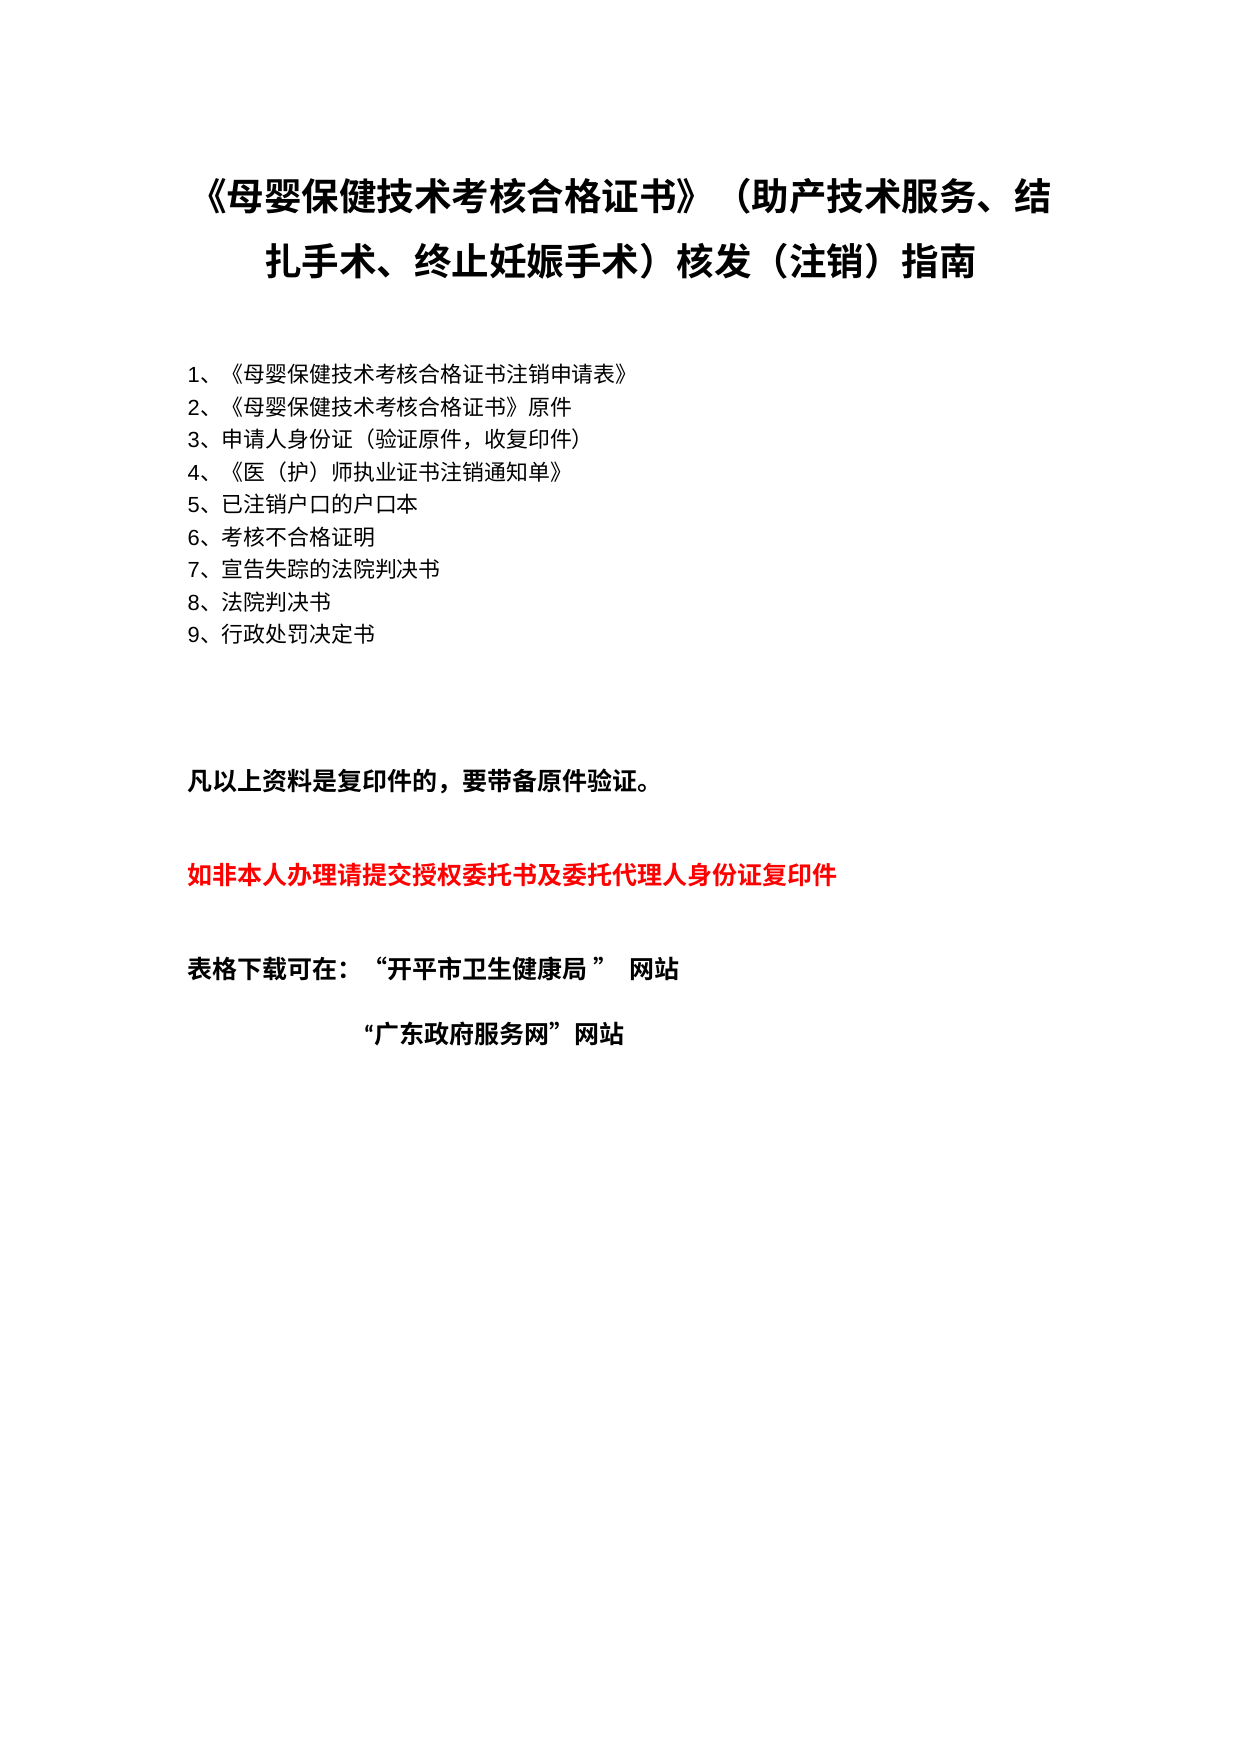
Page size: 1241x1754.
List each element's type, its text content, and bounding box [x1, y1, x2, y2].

list 申请人身份证（验证原件，收复印件） [187, 422, 1053, 454]
list 宣告失踪的法院判决书 [187, 552, 1053, 584]
list 行政处罚决定书 [187, 617, 1053, 649]
text 表格下载可在：“开平市卫生健康局 ” 网站 [187, 935, 1053, 1000]
list 法院判决书 [187, 584, 1053, 617]
list 《医（护）师执业证书注销通知单》 [187, 454, 1053, 487]
text 如非本人办理请提交授权委托书及委托代理人身份证复印件 [187, 841, 1053, 906]
text 凡以上资料是复印件的，要带备原件验证。 [187, 747, 1053, 812]
text 《母婴保健技术考核合格证书》（助产技术服务、结扎手术、终止妊娠手术）核发（注销）指南 [187, 162, 1053, 292]
list 考核不合格证明 [187, 519, 1053, 552]
list 《母婴保健技术考核合格证书注销申请表》 [187, 357, 1053, 389]
list “广东政府服务网”网站 [187, 1000, 1053, 1065]
list 已注销户口的户口本 [187, 487, 1053, 519]
list 《母婴保健技术考核合格证书》原件 [187, 389, 1053, 422]
